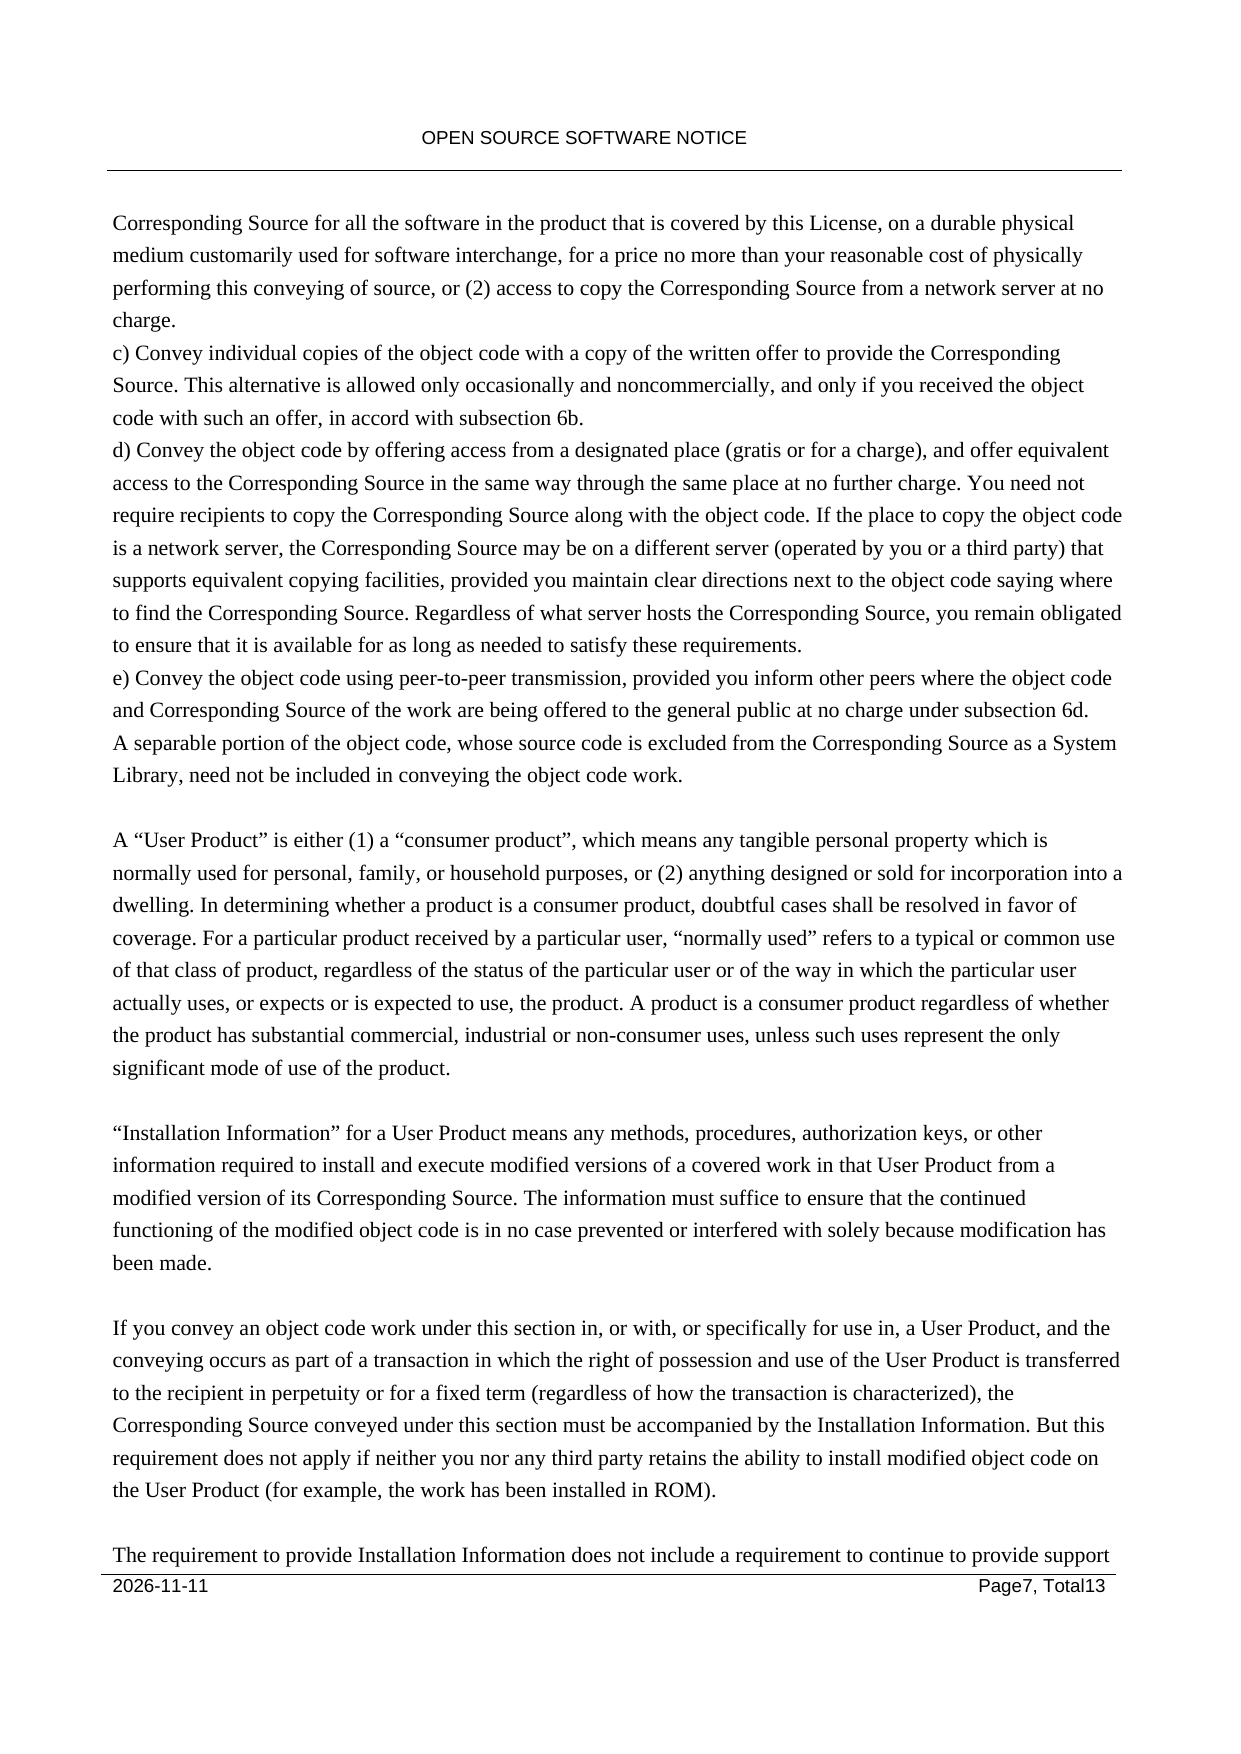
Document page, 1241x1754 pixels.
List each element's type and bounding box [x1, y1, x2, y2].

text [112, 206, 1128, 1571]
